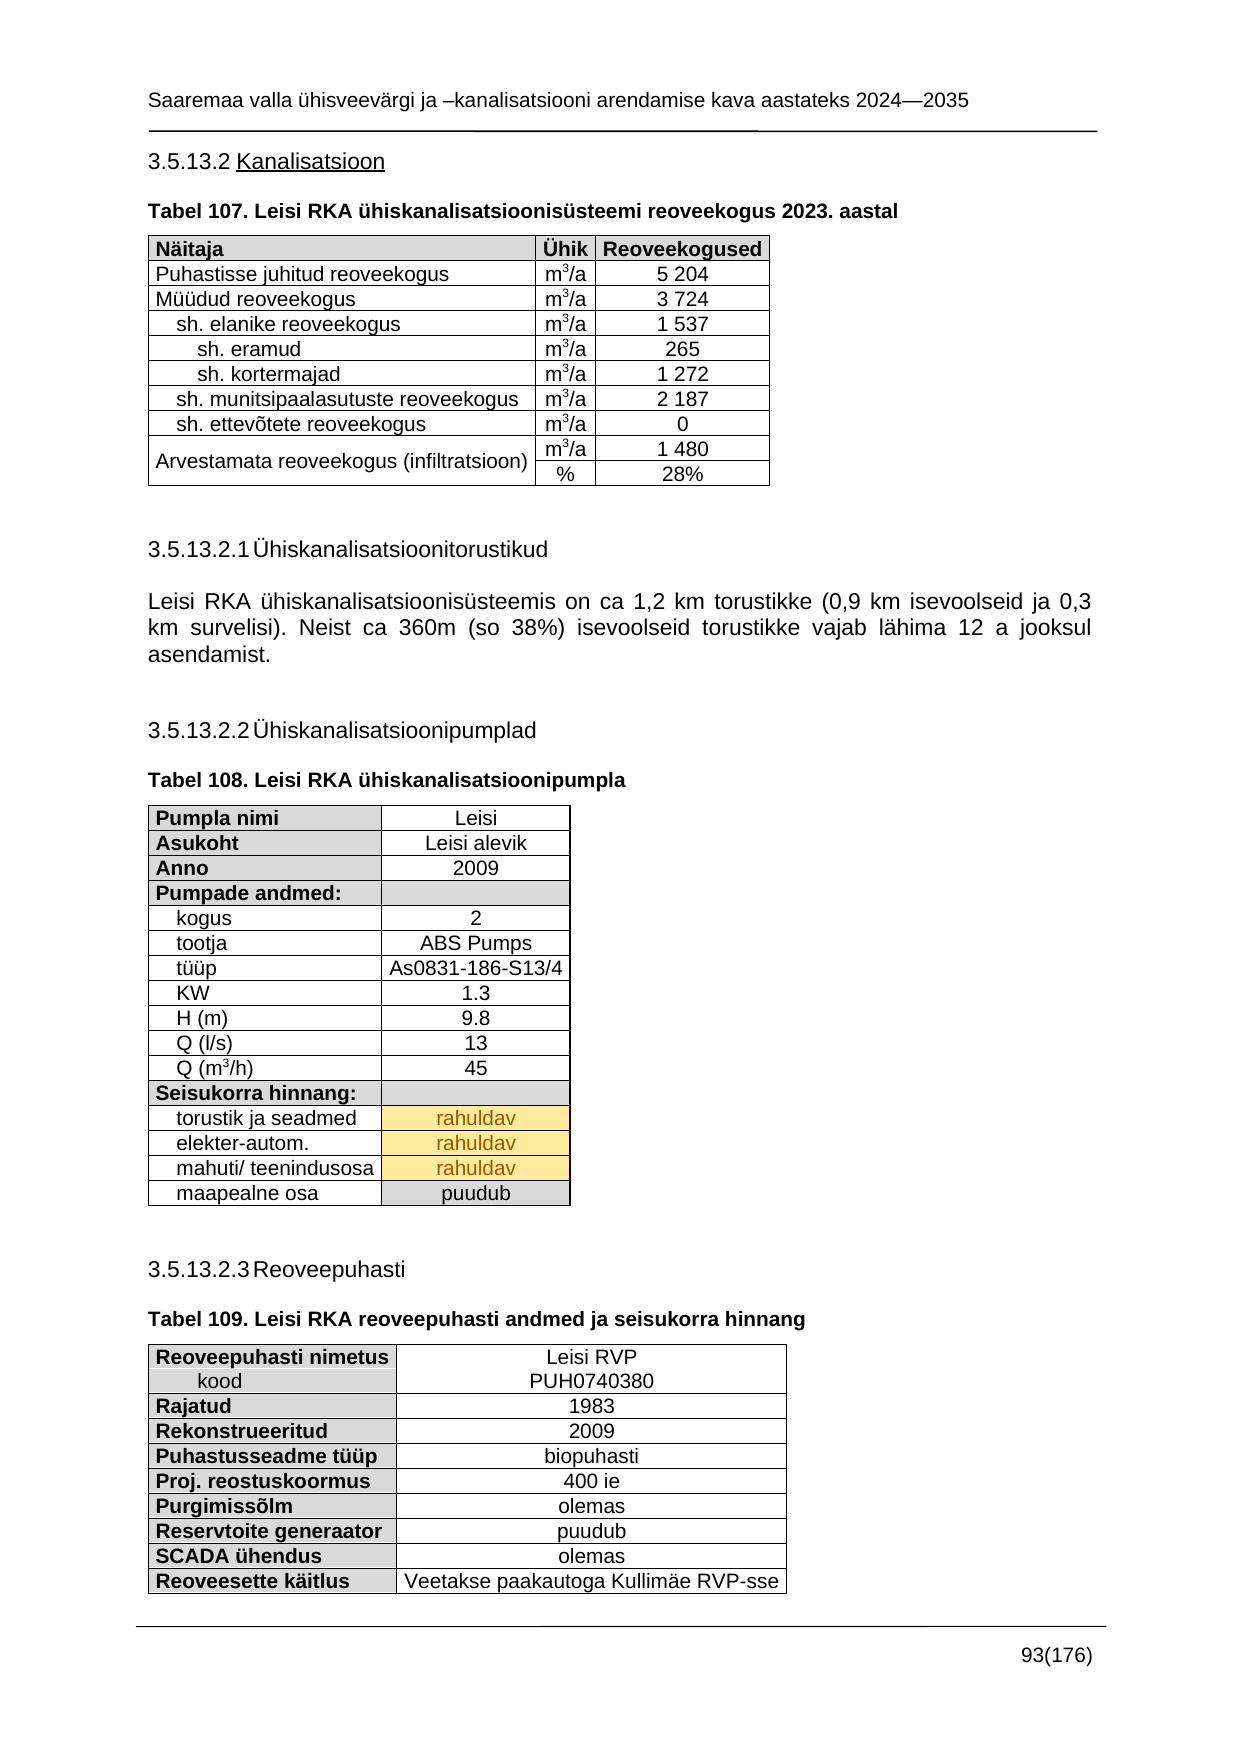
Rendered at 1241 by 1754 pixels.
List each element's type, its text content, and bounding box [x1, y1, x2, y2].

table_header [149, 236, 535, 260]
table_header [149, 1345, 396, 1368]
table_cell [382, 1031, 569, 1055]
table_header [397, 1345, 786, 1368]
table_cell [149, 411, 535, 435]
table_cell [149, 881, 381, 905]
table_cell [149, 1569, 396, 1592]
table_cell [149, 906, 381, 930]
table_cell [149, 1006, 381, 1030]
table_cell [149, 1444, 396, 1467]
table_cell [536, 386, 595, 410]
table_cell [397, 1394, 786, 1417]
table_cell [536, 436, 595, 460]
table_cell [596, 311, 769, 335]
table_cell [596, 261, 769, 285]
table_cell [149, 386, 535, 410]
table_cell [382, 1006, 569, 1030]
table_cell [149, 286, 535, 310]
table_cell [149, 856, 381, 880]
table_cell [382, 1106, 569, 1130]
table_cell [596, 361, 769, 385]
subtitle Ühiskanalisatsioonitorustikud [148, 536, 1093, 563]
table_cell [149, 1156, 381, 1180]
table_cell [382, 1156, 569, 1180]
text Leisi RKA ühiskanalisatsioonisüsteemis on ca 1,2 km torustikke (0,9 km isevoolseid ja 0,3 km survelisi). Neist ca 360m (so 38%) isevoolseid torustikke vajab lähima 12 a jooksul asendamist. [148, 588, 1093, 667]
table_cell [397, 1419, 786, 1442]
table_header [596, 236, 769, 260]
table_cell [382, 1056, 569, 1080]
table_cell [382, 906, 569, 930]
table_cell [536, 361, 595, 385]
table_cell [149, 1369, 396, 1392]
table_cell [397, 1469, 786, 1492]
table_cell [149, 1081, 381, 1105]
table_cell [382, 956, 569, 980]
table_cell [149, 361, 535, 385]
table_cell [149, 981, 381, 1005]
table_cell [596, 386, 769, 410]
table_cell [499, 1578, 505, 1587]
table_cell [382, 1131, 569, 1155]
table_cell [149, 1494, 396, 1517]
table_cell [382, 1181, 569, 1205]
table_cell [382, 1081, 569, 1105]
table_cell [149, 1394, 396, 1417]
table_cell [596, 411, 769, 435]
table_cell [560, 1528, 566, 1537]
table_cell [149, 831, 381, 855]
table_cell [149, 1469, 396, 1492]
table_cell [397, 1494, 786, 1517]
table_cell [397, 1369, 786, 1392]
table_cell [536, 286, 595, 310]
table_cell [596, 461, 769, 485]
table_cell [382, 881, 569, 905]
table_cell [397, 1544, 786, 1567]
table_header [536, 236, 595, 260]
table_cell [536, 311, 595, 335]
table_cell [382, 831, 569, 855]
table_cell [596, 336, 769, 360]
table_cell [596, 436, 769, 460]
subtitle Kanalisatsioon [148, 148, 1093, 174]
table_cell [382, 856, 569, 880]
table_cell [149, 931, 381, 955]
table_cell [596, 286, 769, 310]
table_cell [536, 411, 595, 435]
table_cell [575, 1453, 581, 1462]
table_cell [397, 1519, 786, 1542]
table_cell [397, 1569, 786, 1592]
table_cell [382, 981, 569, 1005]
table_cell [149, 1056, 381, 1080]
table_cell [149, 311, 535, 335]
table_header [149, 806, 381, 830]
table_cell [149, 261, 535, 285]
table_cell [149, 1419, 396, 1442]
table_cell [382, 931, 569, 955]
subtitle Ühiskanalisatsioonipumplad [148, 717, 1093, 743]
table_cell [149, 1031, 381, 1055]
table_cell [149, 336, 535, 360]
text Tabel 108. Leisi RKA ühiskanalisatsioonipumpla [148, 768, 1093, 792]
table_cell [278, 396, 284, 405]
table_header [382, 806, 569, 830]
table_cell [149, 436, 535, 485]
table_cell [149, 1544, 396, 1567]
subtitle Reoveepuhasti [148, 1256, 1093, 1282]
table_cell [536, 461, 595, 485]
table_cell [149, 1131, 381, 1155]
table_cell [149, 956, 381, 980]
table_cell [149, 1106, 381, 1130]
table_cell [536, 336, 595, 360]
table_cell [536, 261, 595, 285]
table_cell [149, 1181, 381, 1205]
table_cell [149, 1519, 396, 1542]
text Tabel 107. Leisi RKA ühiskanalisatsioonisüsteemi reoveekogus 2023. aastal [148, 199, 1093, 223]
text Tabel 109. Leisi RKA reoveepuhasti andmed ja seisukorra hinnang [148, 1307, 1093, 1331]
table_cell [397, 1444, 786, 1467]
